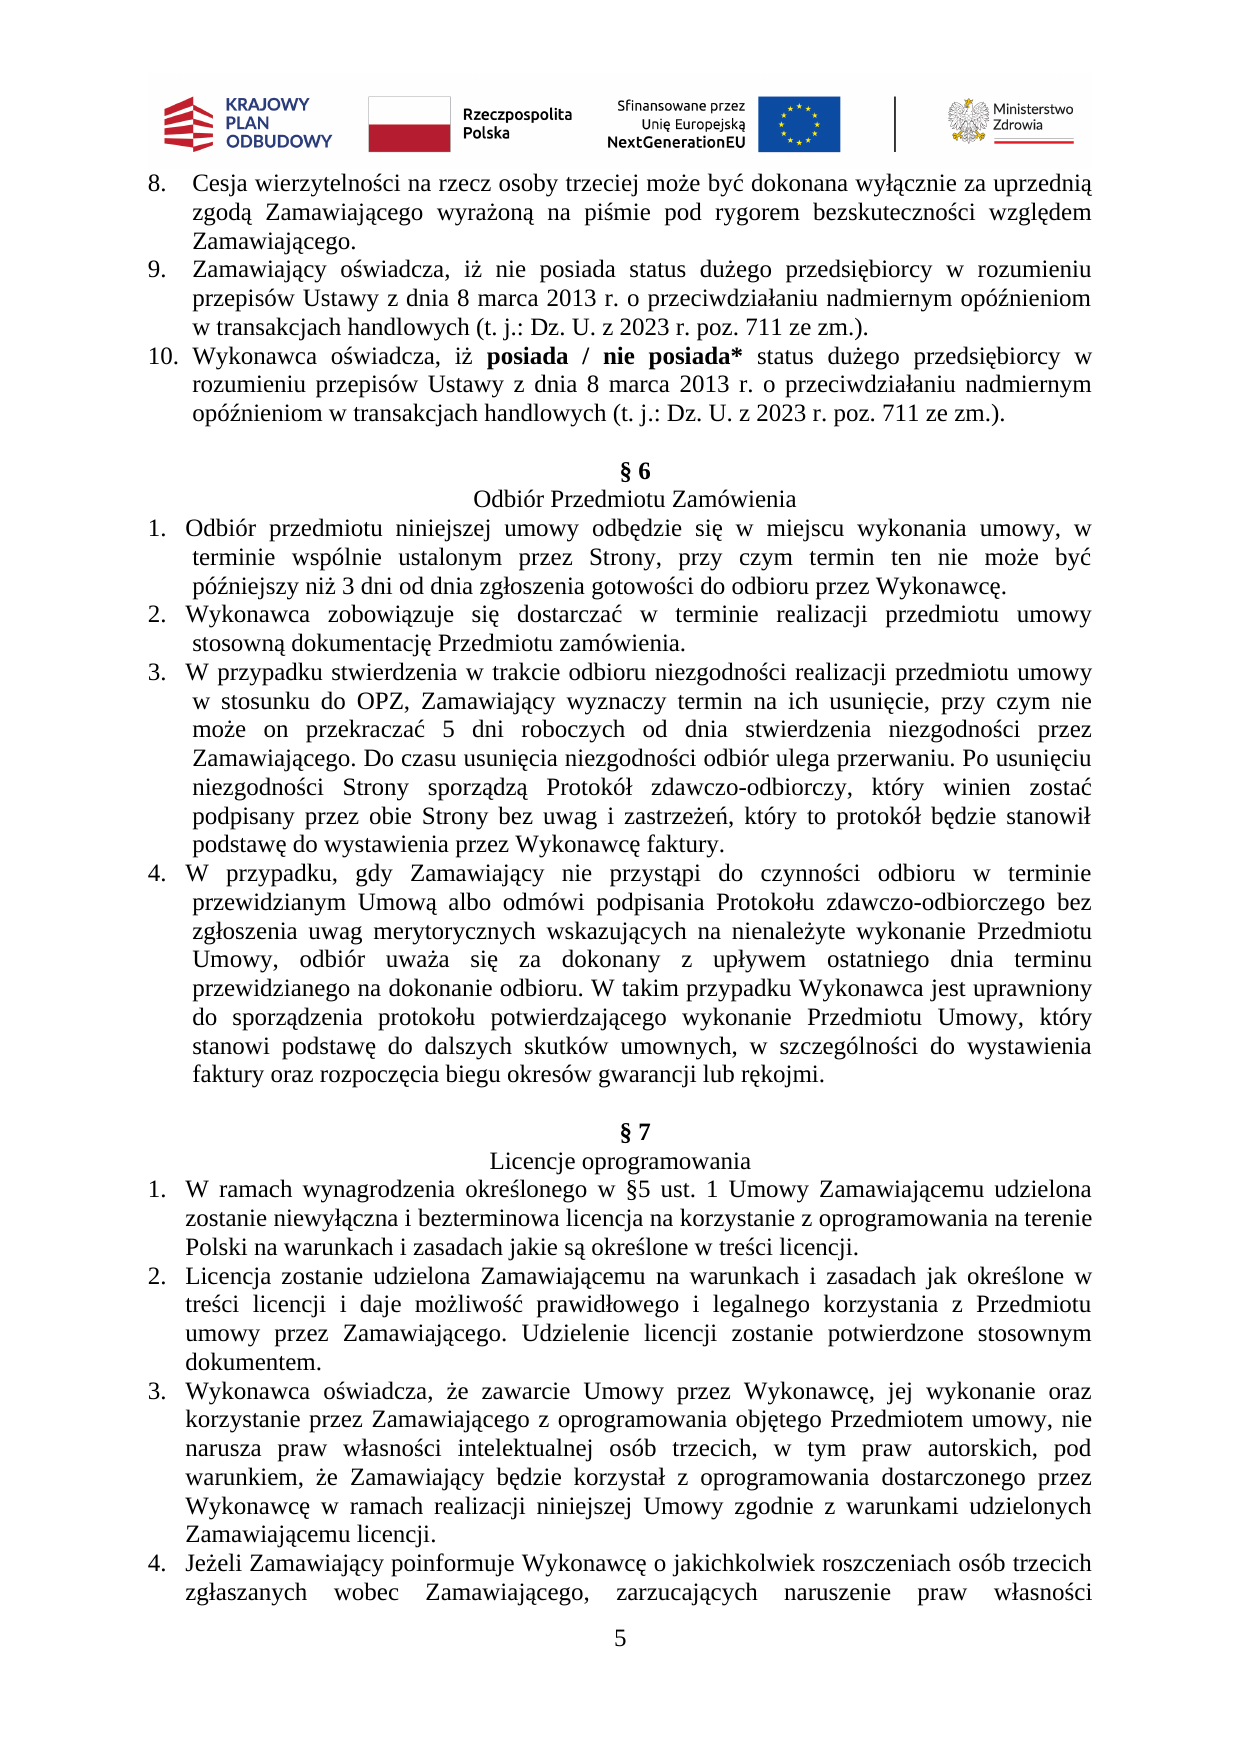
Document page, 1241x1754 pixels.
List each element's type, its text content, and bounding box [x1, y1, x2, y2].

list Cesja wierzytelności na rzecz osoby trzeciej może być dokonana wyłącznie za uprzednią zgodą Zamawiającego wyrażoną na piśmie pod rygorem bezskuteczności względem Zamawiającego. [148, 169, 1093, 254]
list W przypadku stwierdzenia w trakcie odbioru niezgodności realizacji przedmiotu umowy w stosunku do OPZ, Zamawiający wyznaczy termin na ich usunięcie, przy czym nie może on przekraczać 5 dni roboczych od dnia stwierdzenia niezgodności przez Zamawiającego. Do czasu usunięcia niezgodności odbiór ulega przerwaniu. Po usunięciu niezgodności Strony sporządzą Protokół zdawczo-odbiorczy, który winien zostać podpisany przez obie Strony bez uwag i zastrzeżeń, który to protokół będzie stanowił podstawę do wystawienia przez Wykonawcę faktury. [148, 657, 1093, 858]
list Wykonawca oświadcza, iż posiada / nie posiada* status dużego przedsiębiorcy w rozumieniu przepisów Ustawy z dnia 8 marca 2013 r. o przeciwdziałaniu nadmiernym opóźnieniom w transakcjach handlowych (t. j.: Dz. U. z 2023 r. poz. 711 ze zm.). [148, 341, 1093, 427]
picture [147, 73, 1093, 169]
list Zamawiający oświadcza, iż nie posiada status dużego przedsiębiorcy w rozumieniu przepisów Ustawy z dnia 8 marca 2013 r. o przeciwdziałaniu nadmiernym opóźnieniom w transakcjach handlowych (t. j.: Dz. U. z 2023 r. poz. 711 ze zm.). [148, 254, 1093, 341]
list W przypadku, gdy Zamawiający nie przystąpi do czynności odbioru w terminie przewidzianym Umową albo odmówi podpisania Protokołu zdawczo-odbiorczego bez zgłoszenia uwag merytorycznych wskazujących na nienależyte wykonanie Przedmiotu Umowy, odbiór uważa się za dokonany z upływem ostatniego dnia terminu przewidzianego na dokonanie odbioru. W takim przypadku Wykonawca jest uprawniony do sporządzenia protokołu potwierdzającego wykonanie Przedmiotu Umowy, który stanowi podstawę do dalszych skutków umownych, w szczególności do wystawienia faktury oraz rozpoczęcia biegu okresów gwarancji lub rękojmi. [148, 858, 1093, 1088]
list Licencja zostanie udzielona Zamawiającemu na warunkach i zasadach jak określone w treści licencji i daje możliwość prawidłowego i legalnego korzystania z Przedmiotu umowy przez Zamawiającego. Udzielenie licencji zostanie potwierdzone stosownym dokumentem. [148, 1261, 1093, 1376]
text § 7 [177, 1117, 1093, 1146]
list Odbiór przedmiotu niniejszej umowy odbędzie się w miejscu wykonania umowy, w terminie wspólnie ustalonym przez Strony, przy czym termin ten nie może być późniejszy niż 3 dni od dnia zgłoszenia gotowości do odbioru przez Wykonawcę. [148, 513, 1093, 599]
list Odbiór Przedmiotu Zamówienia [177, 484, 1093, 513]
list Wykonawca zobowiązuje się dostarczać w terminie realizacji przedmiotu umowy stosowną dokumentację Przedmiotu zamówienia. [148, 599, 1093, 657]
text Licencje oprogramowania [148, 1146, 1093, 1174]
list Wykonawca oświadcza, że zawarcie Umowy przez Wykonawcę, jej wykonanie oraz korzystanie przez Zamawiającego z oprogramowania objętego Przedmiotem umowy, nie narusza praw własności intelektualnej osób trzecich, w tym praw autorskich, pod warunkiem, że Zamawiający będzie korzystał z oprogramowania dostarczonego przez Wykonawcę w ramach realizacji niniejszej Umowy zgodnie z warunkami udzielonych Zamawiającemu licencji. [148, 1376, 1093, 1548]
list W ramach wynagrodzenia określonego w §5 ust. 1 Umowy Zamawiającemu udzielona zostanie niewyłączna i bezterminowa licencja na korzystanie z oprogramowania na terenie Polski na warunkach i zasadach jakie są określone w treści licencji. [148, 1174, 1093, 1261]
text § 6 [177, 456, 1093, 484]
